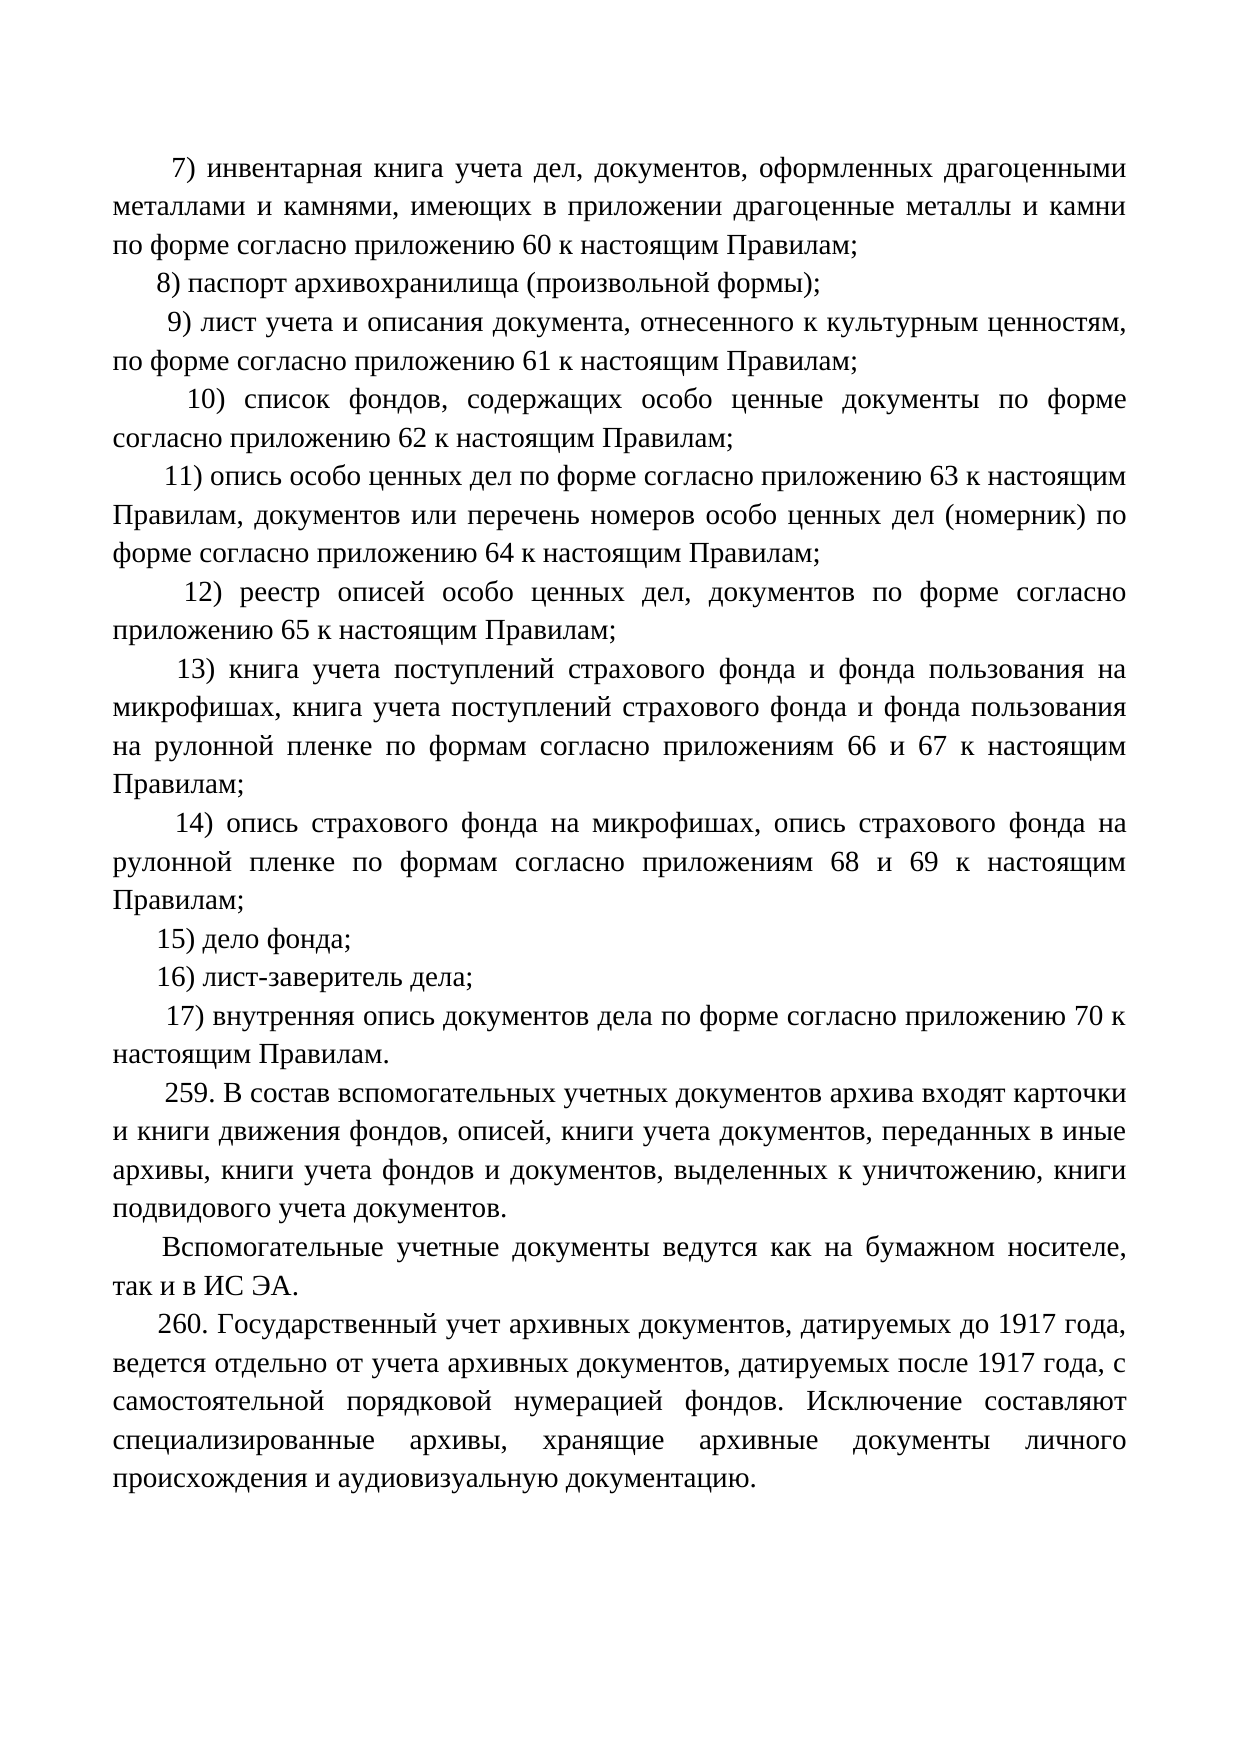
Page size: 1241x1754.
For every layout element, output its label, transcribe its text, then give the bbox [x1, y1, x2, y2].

text 13) книга учета поступлений страхового фонда и фонда пользования на микрофишах, книга учета поступлений страхового фонда и фонда пользования на рулонной пленке по формам согласно приложениям 66 и 67 к настоящим Правилам; [112, 651, 1128, 800]
text Вспомогательные учетные документы ведутся как на бумажном носителе, так и в ИС ЭА. [112, 1229, 1128, 1301]
text 17) внутренняя опись документов дела по форме согласно приложению 70 к настоящим Правилам. [112, 998, 1128, 1070]
text 16) лист-заверитель дела; [112, 959, 1128, 993]
text 15) дело фонда; [112, 921, 1128, 954]
text 259. В состав вспомогательных учетных документов архива входят карточки и книги движения фондов, описей, книги учета документов, переданных в иные архивы, книги учета фондов и документов, выделенных к уничтожению, книги подвидового учета документов. [112, 1075, 1128, 1224]
text 260. Государственный учет архивных документов, датируемых до 1917 года, ведется отдельно от учета архивных документов, датируемых после 1917 года, с самостоятельной порядковой нумерацией фондов. Исключение составляют специализированные архивы, хранящие архивные документы личного происхождения и аудиовизуальную документацию. [112, 1306, 1128, 1494]
text 8) паспорт архивохранилища (произвольной формы); [112, 266, 1128, 299]
text 7) инвентарная книга учета дел, документов, оформленных драгоценными металлами и камнями, имеющих в приложении драгоценные металлы и камни по форме согласно приложению 60 к настоящим Правилам; [112, 150, 1128, 261]
text 11) опись особо ценных дел по форме согласно приложению 63 к настоящим Правилам, документов или перечень номеров особо ценных дел (номерник) по форме согласно приложению 64 к настоящим Правилам; [112, 458, 1128, 569]
text 9) лист учета и описания документа, отнесенного к культурным ценностям, по форме согласно приложению 61 к настоящим Правилам; [112, 304, 1128, 376]
text 12) реестр описей особо ценных дел, документов по форме согласно приложению 65 к настоящим Правилам; [112, 574, 1128, 646]
text 14) опись страхового фонда на микрофишах, опись страхового фонда на рулонной пленке по формам согласно приложениям 68 и 69 к настоящим Правилам; [112, 805, 1128, 916]
text 10) список фондов, содержащих особо ценные документы по форме согласно приложению 62 к настоящим Правилам; [112, 381, 1128, 453]
